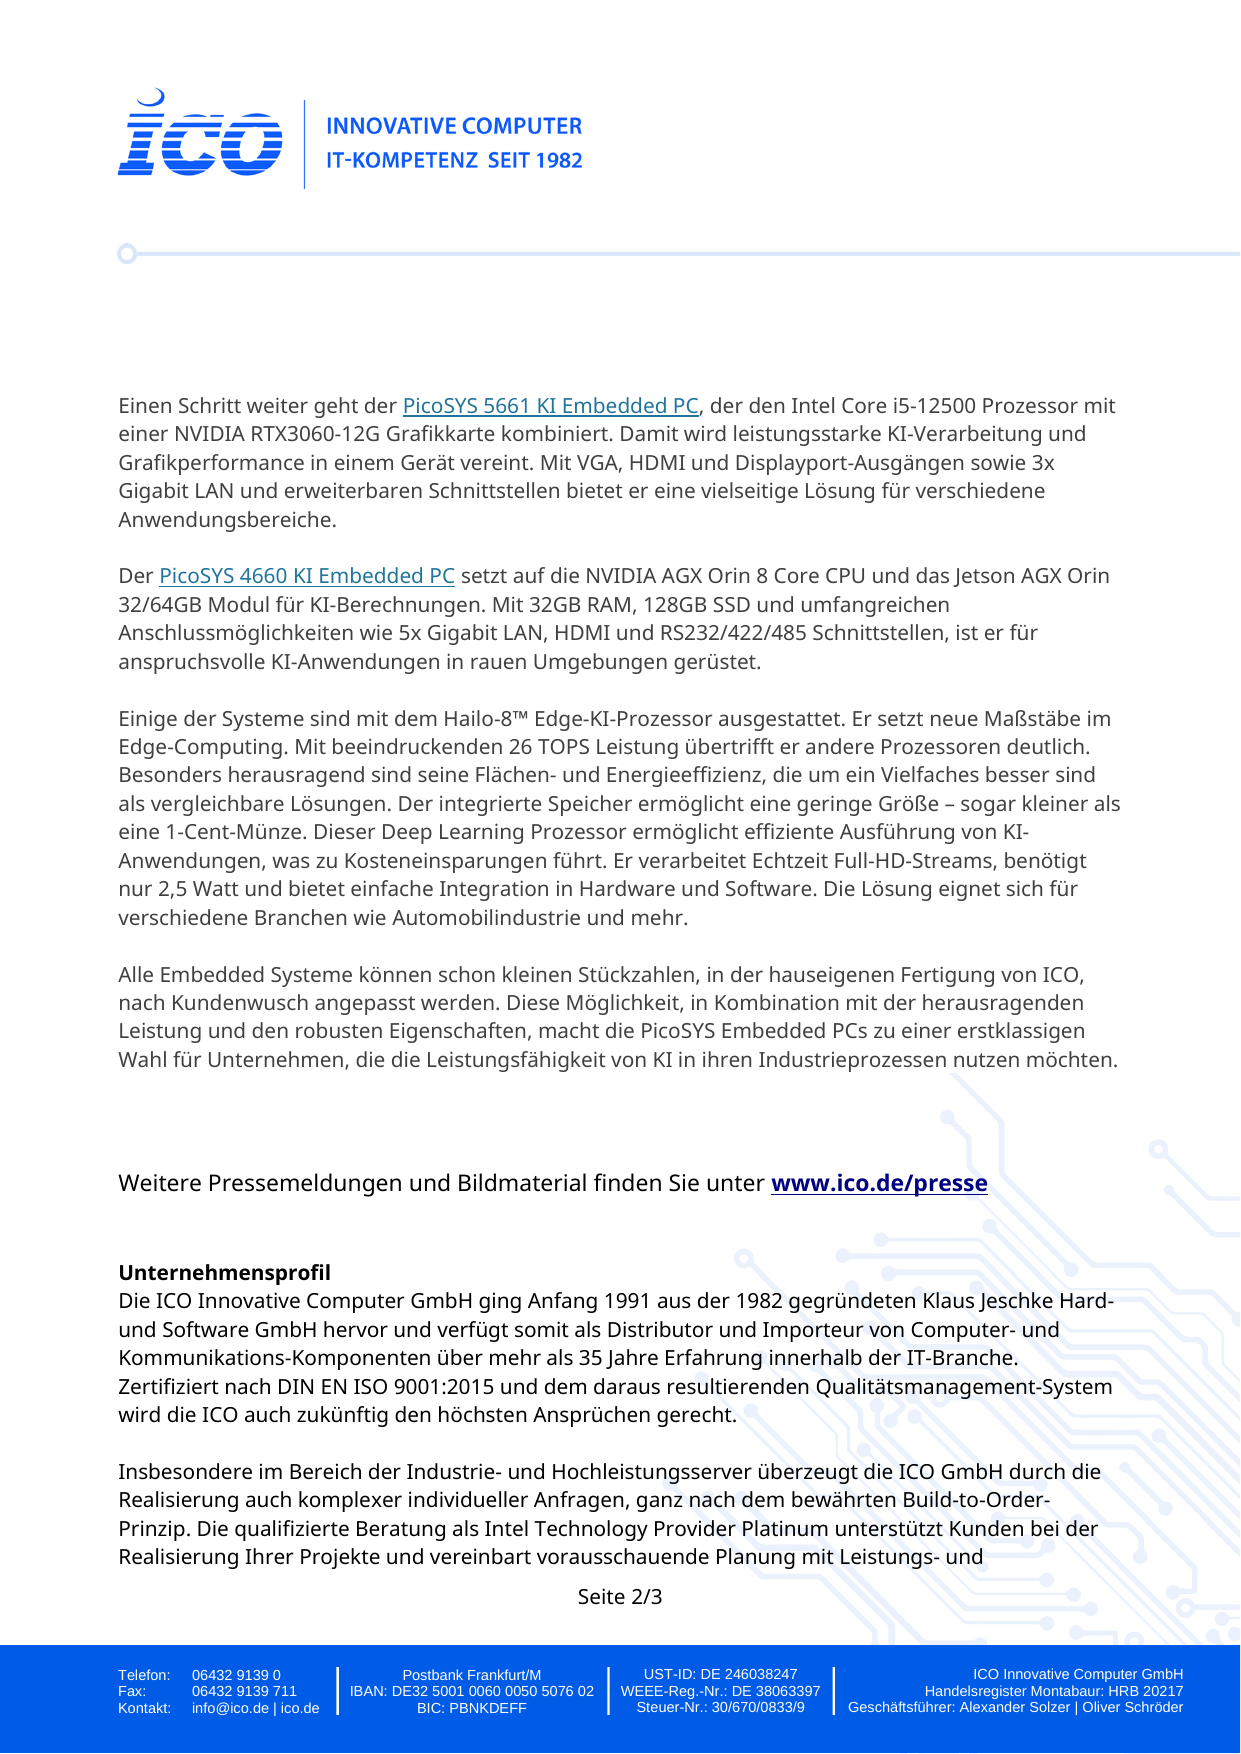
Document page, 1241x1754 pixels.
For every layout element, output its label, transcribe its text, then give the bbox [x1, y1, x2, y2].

text Die ICO Innovative Computer GmbH ging Anfang 1991 aus der 1982 gegründeten Klaus Jeschke Hard- und Software GmbH hervor und verfügt somit als Distributor und Importeur von Computer- und Kommunikations-Komponenten über mehr als 35 Jahre Erfahrung innerhalb der IT-Branche. Zertifiziert nach DIN EN ISO 9001:2015 und dem daraus resultierenden Qualitätsmanagement-System wird die ICO auch zukünftig den höchsten Ansprüchen gerecht. [118, 1287, 1122, 1429]
text Unternehmensprofil [118, 1258, 1122, 1287]
text Weitere Pressemeldungen und Bildmaterial finden Sie unter www.ico.de/presse [118, 1167, 1122, 1198]
text Einen Schritt weiter geht der PicoSYS 5661 KI Embedded PC, der den Intel Core i5-12500 Prozessor mit einer NVIDIA RTX3060-12G Grafikkarte kombiniert. Damit wird leistungsstarke KI-Verarbeitung und Grafikperformance in einem Gerät vereint. Mit VGA, HDMI und Displayport-Ausgängen sowie 3x Gigabit LAN und erweiterbaren Schnittstellen bietet er eine vielseitige Lösung für verschiedene Anwendungsbereiche. [118, 391, 1122, 533]
text Einige der Systeme sind mit dem Hailo-8™ Edge-KI-Prozessor ausgestattet. Er setzt neue Maßstäbe im Edge-Computing. Mit beeindruckenden 26 TOPS Leistung übertrifft er andere Prozessoren deutlich. Besonders herausragend sind seine Flächen- und Energieeffizienz, die um ein Vielfaches besser sind als vergleichbare Lösungen. Der integrierte Speicher ermöglicht eine geringe Größe – sogar kleiner als eine 1-Cent-Münze. Dieser Deep Learning Prozessor ermöglicht effiziente Ausführung von KI-Anwendungen, was zu Kosteneinsparungen führt. Er verarbeitet Echtzeit Full-HD-Streams, benötigt nur 2,5 Watt und bietet einfache Integration in Hardware und Software. Die Lösung eignet sich für verschiedene Branchen wie Automobilindustrie und mehr. [118, 817, 1122, 931]
picture [111, 243, 1241, 264]
picture [0, 1028, 1241, 1754]
text Der PicoSYS 4660 KI Embedded PC setzt auf die NVIDIA AGX Orin 8 Core CPU und das Jetson AGX Orin 32/64GB Modul für KI-Berechnungen. Mit 32GB RAM, 128GB SSD und umfangreichen Anschlussmöglichkeiten wie 5x Gigabit LAN, HDMI und RS232/422/485 Schnittstellen, ist er für anspruchsvolle KI-Anwendungen in rauen Umgebungen gerüstet. [118, 562, 1122, 675]
text Alle Embedded Systeme können schon kleinen Stückzahlen, in der hauseigenen Fertigung von ICO, nach Kundenwusch angepasst werden. Diese Möglichkeit, in Kombination mit der herausragenden Leistung und den robusten Eigenschaften, macht die PicoSYS Embedded PCs zu einer erstklassigen Wahl für Unternehmen, die die Leistungsfähigkeit von KI in ihren Industrieprozessen nutzen möchten. [118, 960, 1122, 1073]
picture [117, 87, 601, 190]
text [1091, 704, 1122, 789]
